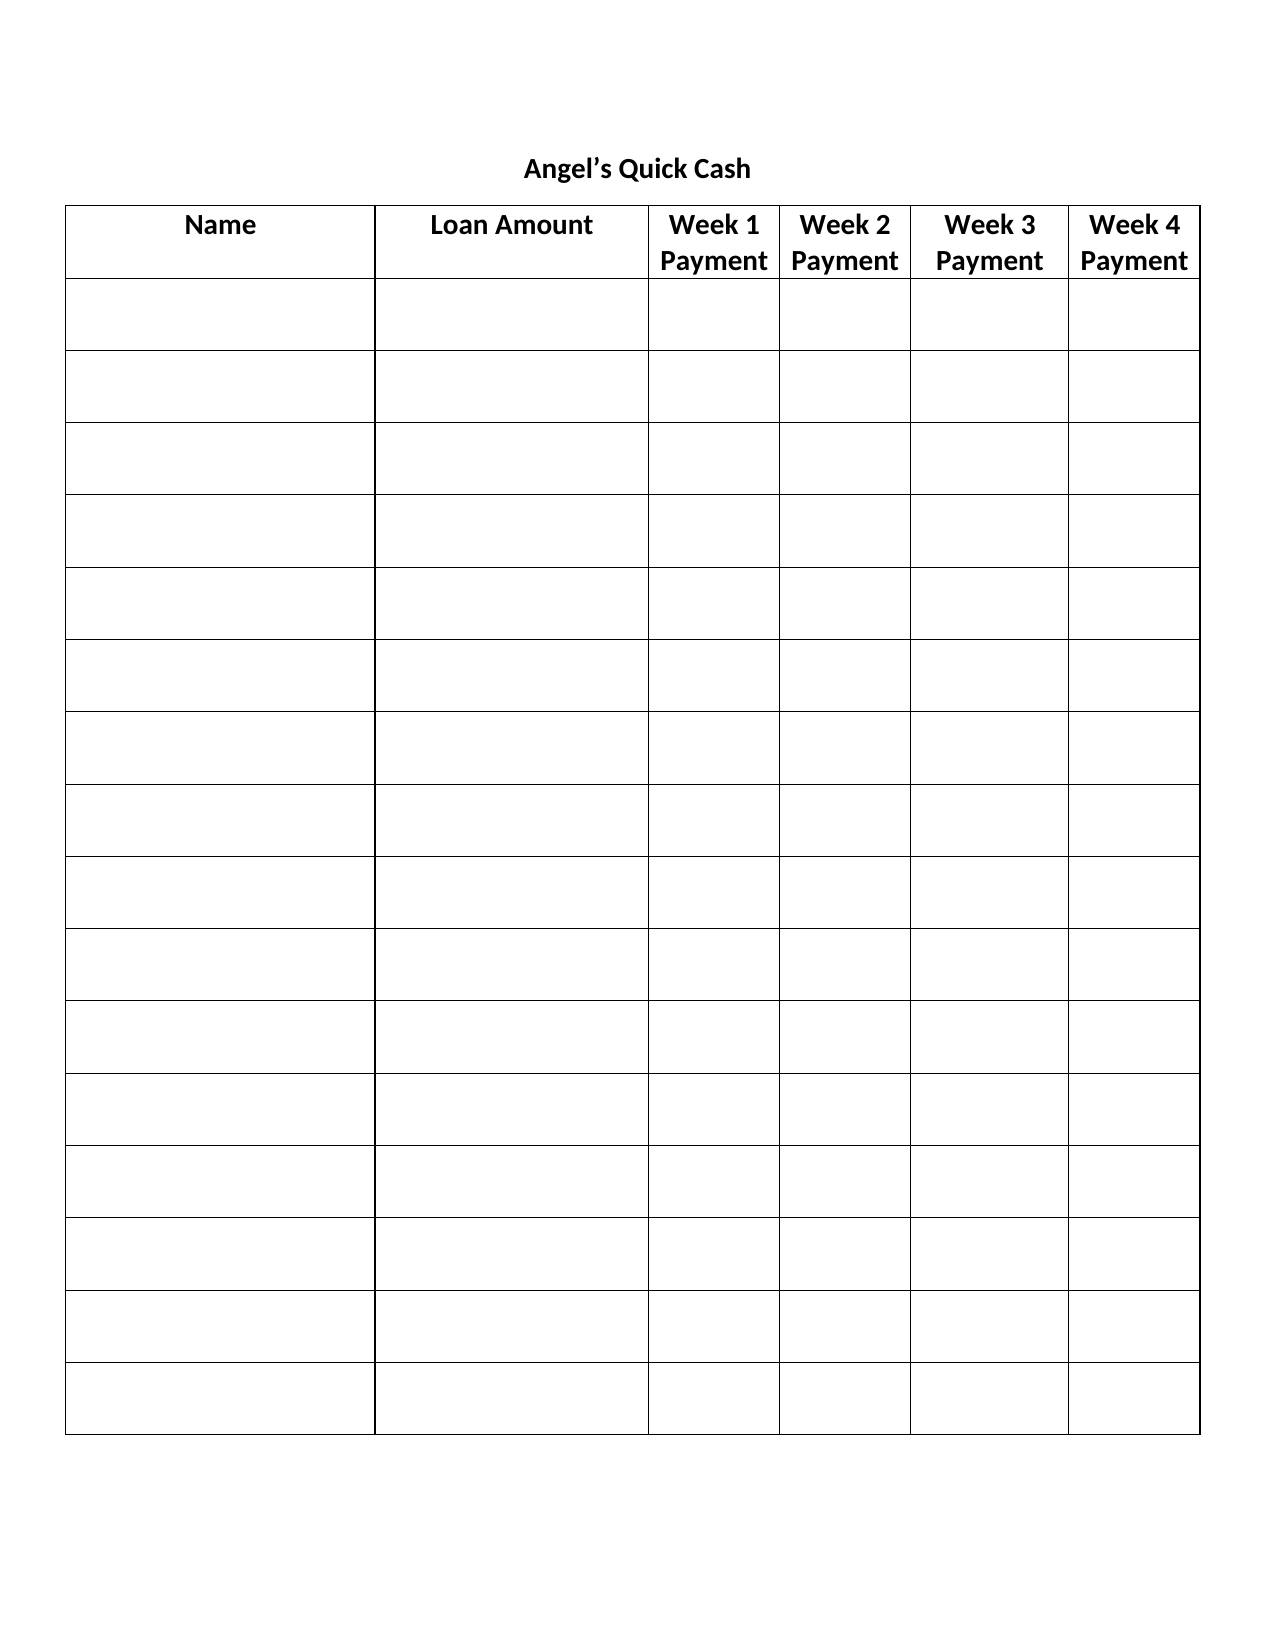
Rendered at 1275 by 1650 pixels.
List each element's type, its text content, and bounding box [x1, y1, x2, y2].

table_cell [376, 1001, 648, 1073]
table_cell [780, 1146, 910, 1217]
table_cell [66, 351, 374, 422]
table_cell [1069, 1001, 1199, 1073]
table_cell [1069, 929, 1199, 1000]
table_cell [66, 1001, 374, 1073]
table_cell [780, 1218, 910, 1289]
table_cell [1069, 640, 1199, 711]
table_cell [649, 785, 779, 856]
table_cell [649, 640, 779, 711]
table_cell [911, 1363, 1068, 1434]
table_cell [649, 423, 779, 494]
table_cell [780, 1291, 910, 1362]
table_cell [376, 351, 648, 422]
table_cell [66, 929, 374, 1000]
table_cell [780, 495, 910, 567]
table_cell [911, 1291, 1068, 1362]
table_cell [66, 857, 374, 928]
table_cell [649, 351, 779, 422]
table_cell [780, 712, 910, 783]
table_cell [376, 423, 648, 494]
table_cell [1069, 1363, 1199, 1434]
table_cell [376, 495, 648, 567]
table_cell [1069, 1291, 1199, 1362]
table_cell [376, 1363, 648, 1434]
table_cell [780, 1001, 910, 1073]
table_cell [1069, 568, 1199, 639]
table_cell [66, 279, 374, 350]
table_cell [1069, 712, 1199, 783]
table_cell [1069, 351, 1199, 422]
table_cell [66, 1291, 374, 1362]
table_cell [649, 929, 779, 1000]
table_cell [376, 1074, 648, 1145]
table_cell [780, 423, 910, 494]
table_header Loan Amount [376, 206, 648, 277]
table_cell [780, 279, 910, 350]
table_cell [911, 1074, 1068, 1145]
table_cell [911, 495, 1068, 567]
table_cell [780, 568, 910, 639]
table_header Week 2 Payment [780, 206, 910, 277]
table_cell [911, 1146, 1068, 1217]
table_cell [911, 279, 1068, 350]
table_cell [911, 351, 1068, 422]
table_cell [376, 785, 648, 856]
table_cell [66, 712, 374, 783]
table_cell [1069, 495, 1199, 567]
table_cell [376, 640, 648, 711]
table_header Week 4 Payment [1069, 206, 1199, 277]
table_cell [1069, 1146, 1199, 1217]
table_cell [780, 785, 910, 856]
table_cell [911, 640, 1068, 711]
table_cell [649, 1218, 779, 1289]
table_cell [66, 785, 374, 856]
table_cell [649, 495, 779, 567]
table_cell [780, 1363, 910, 1434]
table_cell [66, 568, 374, 639]
table_cell [376, 1291, 648, 1362]
table_header Week 1 Payment [649, 206, 779, 277]
table_cell [649, 568, 779, 639]
table_cell [1069, 423, 1199, 494]
table_cell [649, 1074, 779, 1145]
table_cell [780, 929, 910, 1000]
table_cell [66, 1074, 374, 1145]
table_cell [911, 785, 1068, 856]
table_cell [1069, 279, 1199, 350]
text Angel’s Quick Cash [150, 150, 1125, 186]
table_cell [649, 279, 779, 350]
table_cell [911, 857, 1068, 928]
table_cell [376, 857, 648, 928]
table_cell [376, 279, 648, 350]
table_header Name [66, 206, 374, 277]
table_cell [780, 1074, 910, 1145]
table_cell [1069, 1218, 1199, 1289]
table_cell [780, 351, 910, 422]
table_cell [1069, 857, 1199, 928]
table_cell [649, 1363, 779, 1434]
table_cell [911, 712, 1068, 783]
table_cell [1069, 785, 1199, 856]
table_cell [649, 1291, 779, 1362]
table_cell [649, 857, 779, 928]
table_cell [66, 1363, 374, 1434]
table_cell [649, 1001, 779, 1073]
table_cell [780, 640, 910, 711]
table_cell [376, 568, 648, 639]
table_cell [376, 929, 648, 1000]
table_cell [66, 640, 374, 711]
table_cell [649, 712, 779, 783]
table_header Week 3 Payment [911, 206, 1068, 277]
table_cell [911, 423, 1068, 494]
table_cell [911, 1218, 1068, 1289]
table_cell [66, 1218, 374, 1289]
table_cell [911, 1001, 1068, 1073]
table_cell [780, 857, 910, 928]
table_cell [376, 1218, 648, 1289]
table_cell [1069, 1074, 1199, 1145]
table_cell [66, 423, 374, 494]
table_cell [66, 1146, 374, 1217]
table_cell [911, 929, 1068, 1000]
table_cell [911, 568, 1068, 639]
table_cell [376, 712, 648, 783]
table_cell [376, 1146, 648, 1217]
table_cell [66, 495, 374, 567]
table_cell [649, 1146, 779, 1217]
